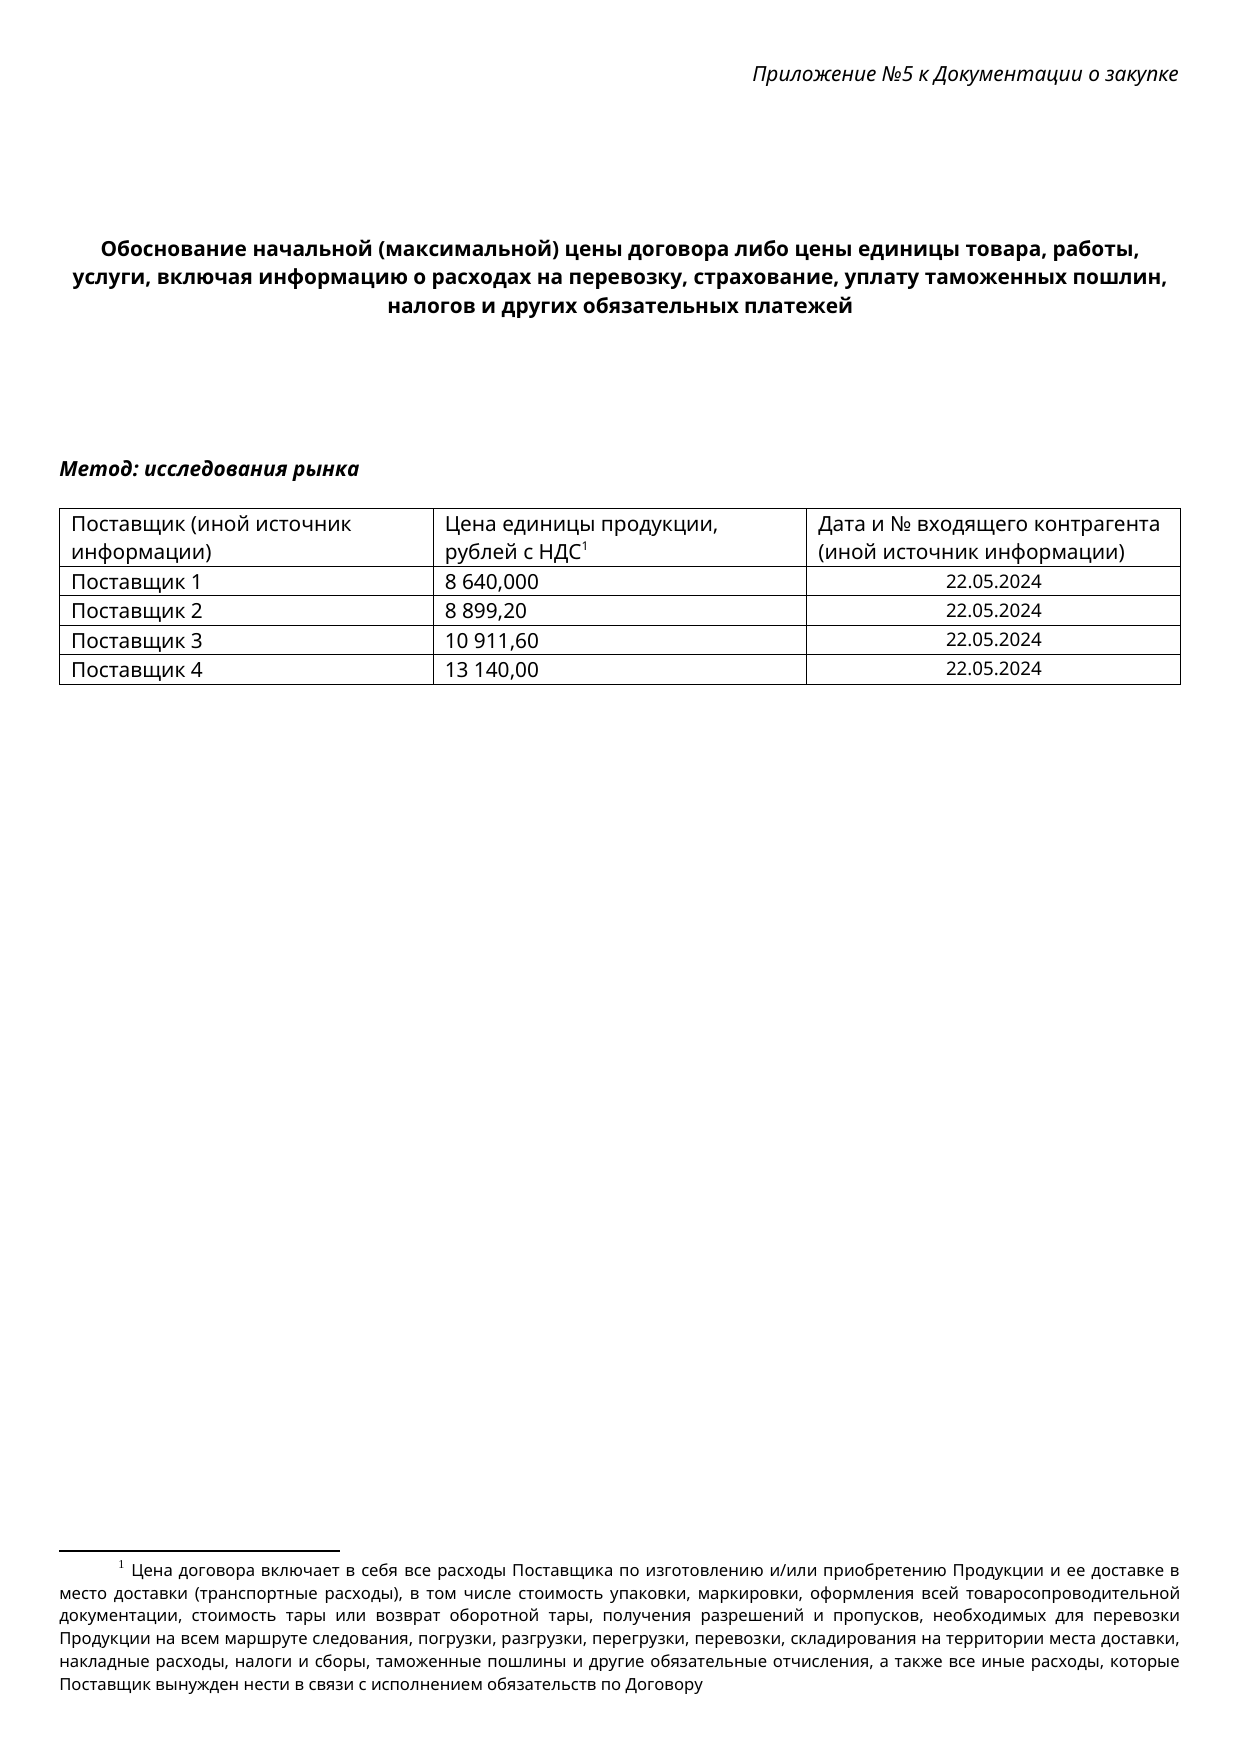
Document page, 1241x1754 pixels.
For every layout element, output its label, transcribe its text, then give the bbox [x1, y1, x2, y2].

table_cell 10 911,60 [434, 626, 806, 654]
table_cell 8 640,000 [434, 567, 806, 595]
table_cell 22.05.2024 [807, 655, 1180, 684]
table_cell 22.05.2024 [807, 626, 1180, 654]
table_cell 22.05.2024 [807, 567, 1180, 595]
table_header Поставщик (иной источник информации) [60, 509, 433, 566]
text Обоснование начальной (максимальной) цены договора либо цены единицы товара, работы, услуги, включая информацию о расходах на перевозку, страхование, уплату таможенных пошлин, налогов и других обязательных платежей [59, 234, 1181, 319]
table_cell Поставщик 4 [60, 655, 433, 684]
list Приложение №5 к Документации о закупке [134, 59, 1181, 87]
table_cell 8 899,20 [434, 596, 806, 625]
table_header Цена единицы продукции, рублей с НДС [434, 509, 806, 566]
table_cell Поставщик 1 [60, 567, 433, 595]
table_cell 13 140,00 [434, 655, 806, 684]
table_cell Поставщик 2 [60, 596, 433, 625]
table_cell Поставщик 3 [60, 626, 433, 654]
table_header Дата и № входящего контрагента (иной источник информации) [807, 509, 1180, 566]
text Метод: исследования рынка [59, 454, 1181, 483]
table_cell 22.05.2024 [807, 596, 1180, 625]
